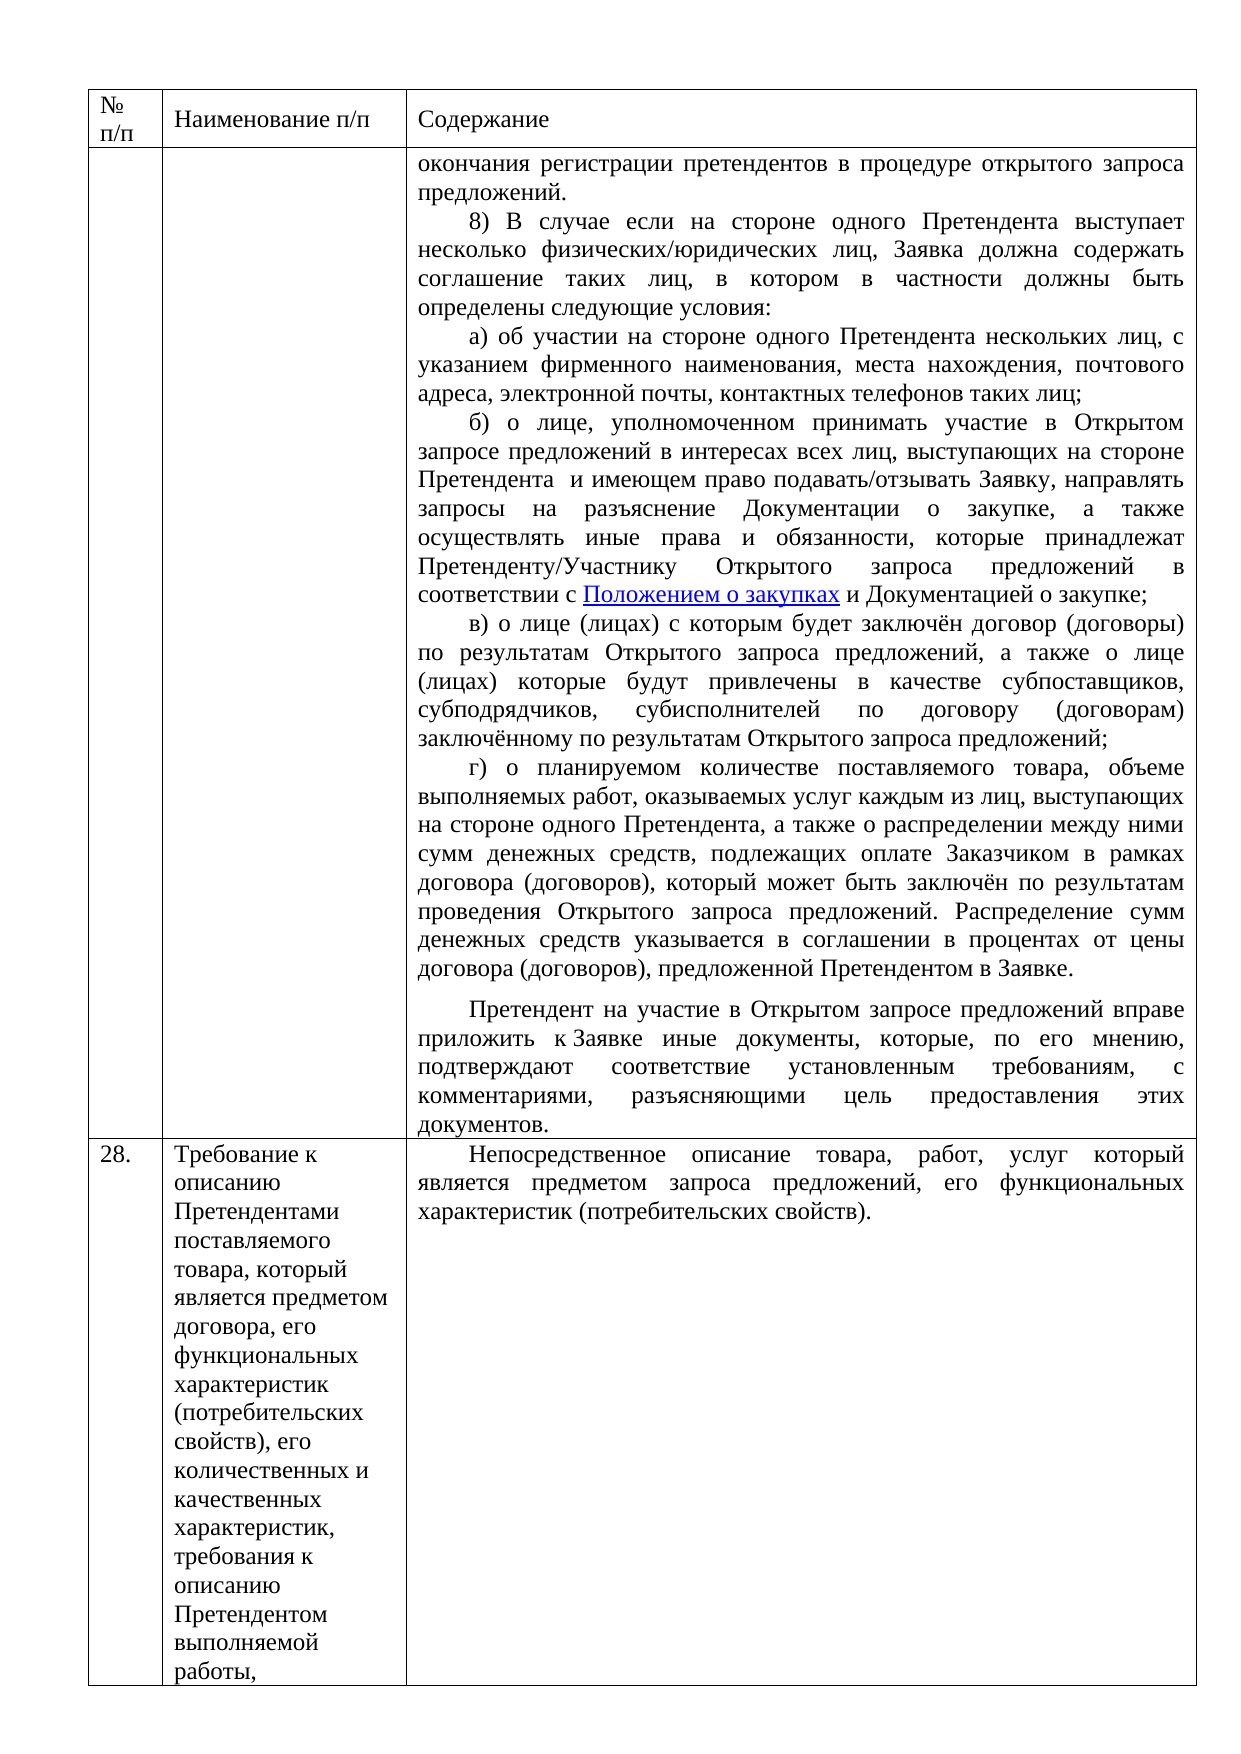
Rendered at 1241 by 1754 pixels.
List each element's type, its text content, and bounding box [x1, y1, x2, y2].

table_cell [163, 148, 406, 1138]
table_header Содержание [407, 90, 1196, 147]
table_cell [163, 1139, 406, 1685]
table_cell [89, 148, 162, 1138]
table_header Наименование п/п [163, 90, 406, 147]
table_cell [89, 1139, 162, 1685]
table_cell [407, 148, 1196, 1138]
table_header № п/п [89, 90, 162, 147]
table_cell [407, 1139, 1196, 1685]
